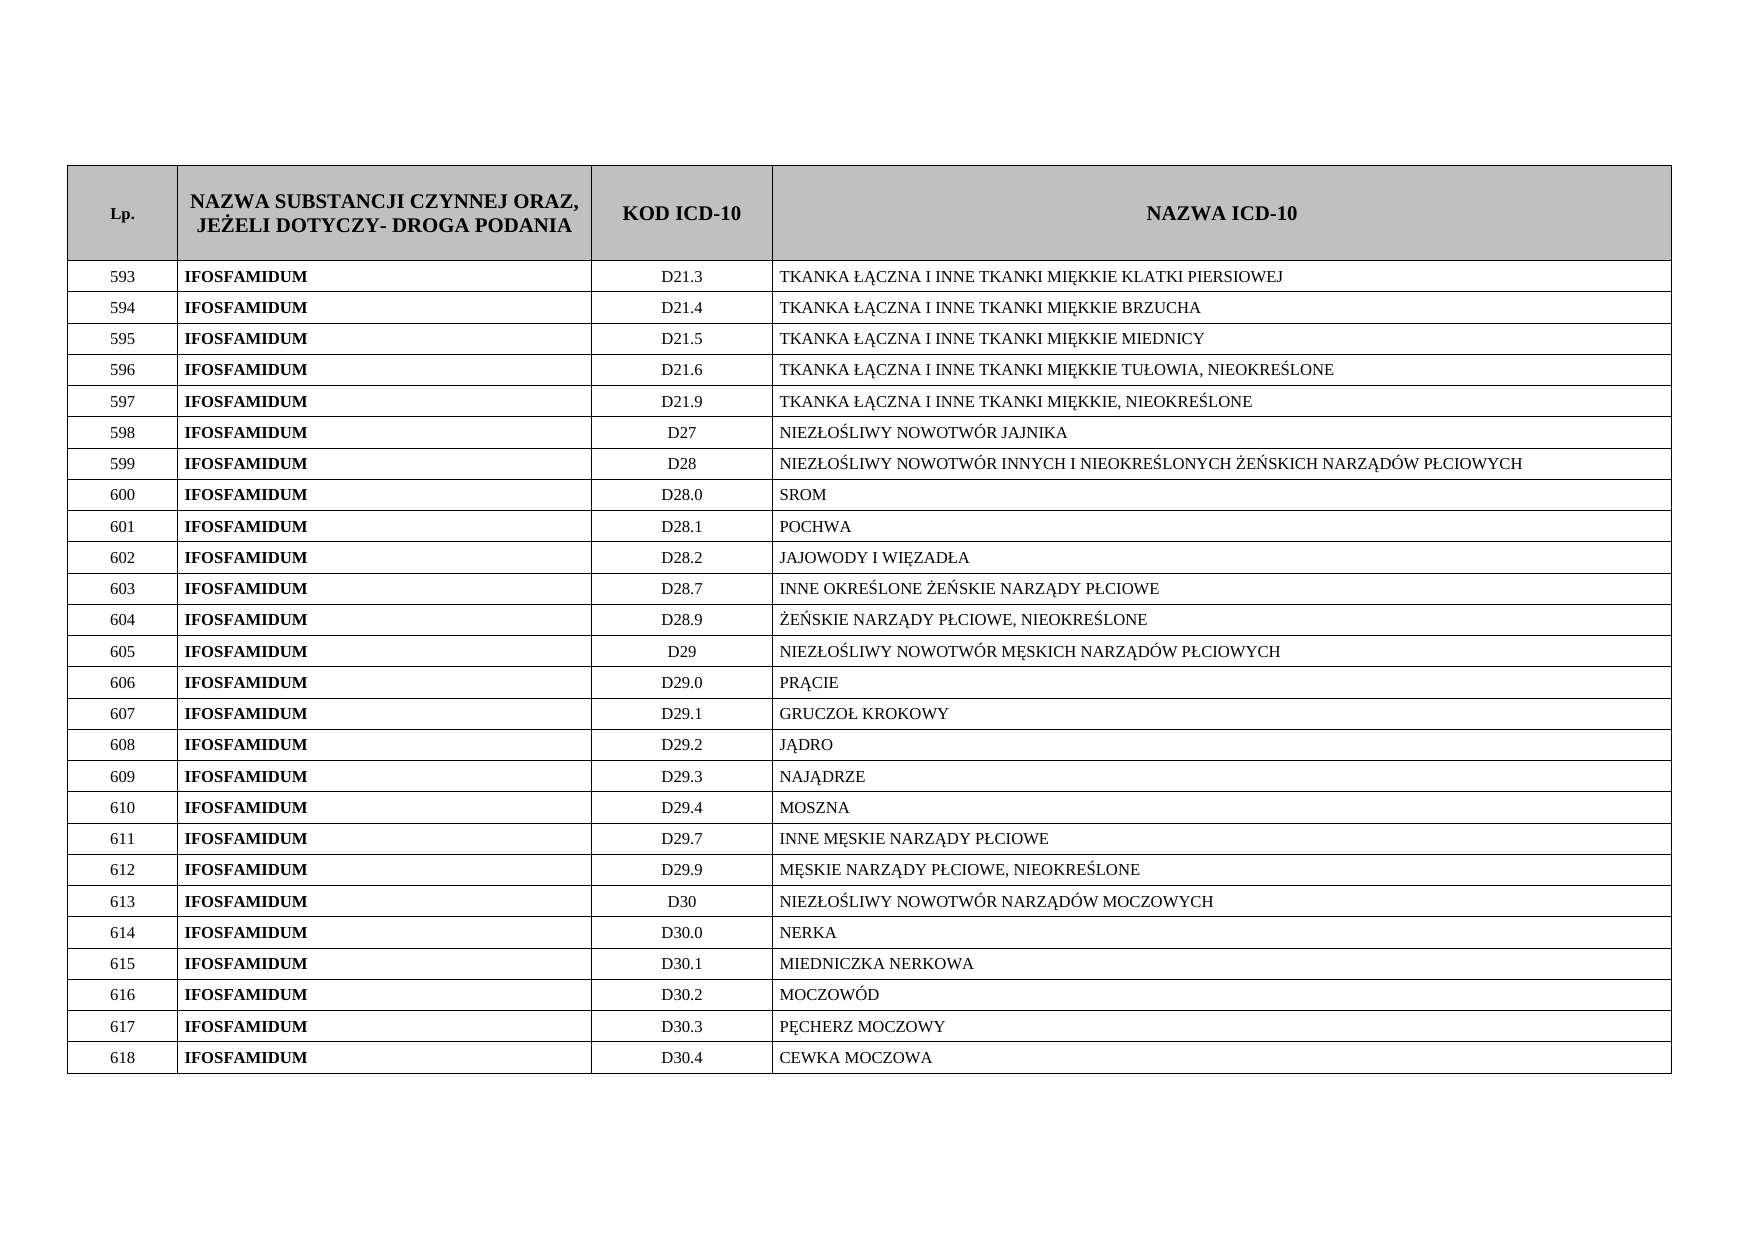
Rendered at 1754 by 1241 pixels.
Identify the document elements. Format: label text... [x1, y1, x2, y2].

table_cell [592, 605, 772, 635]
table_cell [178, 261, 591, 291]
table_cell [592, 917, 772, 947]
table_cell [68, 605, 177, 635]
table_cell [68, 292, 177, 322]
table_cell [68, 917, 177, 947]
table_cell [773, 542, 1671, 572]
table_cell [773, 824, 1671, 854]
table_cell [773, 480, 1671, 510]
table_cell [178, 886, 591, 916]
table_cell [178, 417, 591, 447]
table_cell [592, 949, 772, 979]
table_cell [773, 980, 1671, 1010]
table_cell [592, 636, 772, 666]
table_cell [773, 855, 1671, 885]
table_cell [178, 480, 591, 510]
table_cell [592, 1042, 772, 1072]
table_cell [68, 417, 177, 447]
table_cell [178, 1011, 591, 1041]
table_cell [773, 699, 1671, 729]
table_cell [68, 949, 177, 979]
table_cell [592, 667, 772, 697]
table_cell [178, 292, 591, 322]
table_header NAZWA SUBSTANCJI CZYNNEJ ORAZ, JEŻELI DOTYCZY- DROGA PODANIA [178, 166, 591, 260]
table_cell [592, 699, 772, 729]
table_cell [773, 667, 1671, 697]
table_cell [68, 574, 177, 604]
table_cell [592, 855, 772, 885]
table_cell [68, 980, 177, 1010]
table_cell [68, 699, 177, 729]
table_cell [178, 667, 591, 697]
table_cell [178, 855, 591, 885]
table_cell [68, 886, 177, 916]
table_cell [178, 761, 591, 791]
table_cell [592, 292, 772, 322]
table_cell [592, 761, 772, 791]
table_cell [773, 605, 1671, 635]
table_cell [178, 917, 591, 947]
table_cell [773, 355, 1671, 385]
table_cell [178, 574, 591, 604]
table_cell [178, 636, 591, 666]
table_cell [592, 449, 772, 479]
table_header KOD ICD-10 [592, 166, 772, 260]
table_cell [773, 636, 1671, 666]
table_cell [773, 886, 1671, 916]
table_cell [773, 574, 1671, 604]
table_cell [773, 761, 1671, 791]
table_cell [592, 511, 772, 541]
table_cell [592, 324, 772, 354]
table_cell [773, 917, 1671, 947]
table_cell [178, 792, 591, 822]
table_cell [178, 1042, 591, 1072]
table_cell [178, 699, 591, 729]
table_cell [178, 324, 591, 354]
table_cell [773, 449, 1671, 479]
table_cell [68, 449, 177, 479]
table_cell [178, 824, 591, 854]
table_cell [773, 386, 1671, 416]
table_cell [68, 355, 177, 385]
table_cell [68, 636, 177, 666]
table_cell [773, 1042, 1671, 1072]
table_header Lp. [68, 166, 177, 260]
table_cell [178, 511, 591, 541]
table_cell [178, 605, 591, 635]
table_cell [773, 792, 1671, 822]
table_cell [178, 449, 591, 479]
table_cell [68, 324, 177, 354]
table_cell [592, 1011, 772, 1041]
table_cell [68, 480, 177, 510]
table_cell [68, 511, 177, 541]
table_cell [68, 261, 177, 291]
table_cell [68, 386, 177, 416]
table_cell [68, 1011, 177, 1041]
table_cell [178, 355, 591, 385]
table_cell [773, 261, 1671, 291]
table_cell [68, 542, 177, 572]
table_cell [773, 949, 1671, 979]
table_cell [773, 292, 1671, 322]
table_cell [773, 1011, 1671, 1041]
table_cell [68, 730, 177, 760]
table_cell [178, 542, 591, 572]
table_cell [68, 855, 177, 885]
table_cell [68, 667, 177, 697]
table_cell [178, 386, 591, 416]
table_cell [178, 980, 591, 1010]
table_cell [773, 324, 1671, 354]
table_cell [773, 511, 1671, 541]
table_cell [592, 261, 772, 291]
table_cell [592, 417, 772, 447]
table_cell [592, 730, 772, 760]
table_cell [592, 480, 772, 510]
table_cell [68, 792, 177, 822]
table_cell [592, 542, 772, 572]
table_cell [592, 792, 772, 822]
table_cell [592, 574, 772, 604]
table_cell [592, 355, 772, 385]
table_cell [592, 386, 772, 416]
table_header NAZWA ICD-10 [773, 166, 1671, 260]
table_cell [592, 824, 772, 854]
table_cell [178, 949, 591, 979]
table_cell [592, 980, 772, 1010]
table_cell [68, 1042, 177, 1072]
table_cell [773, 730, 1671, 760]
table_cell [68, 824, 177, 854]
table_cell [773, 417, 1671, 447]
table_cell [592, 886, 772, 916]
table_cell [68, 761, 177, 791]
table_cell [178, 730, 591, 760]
